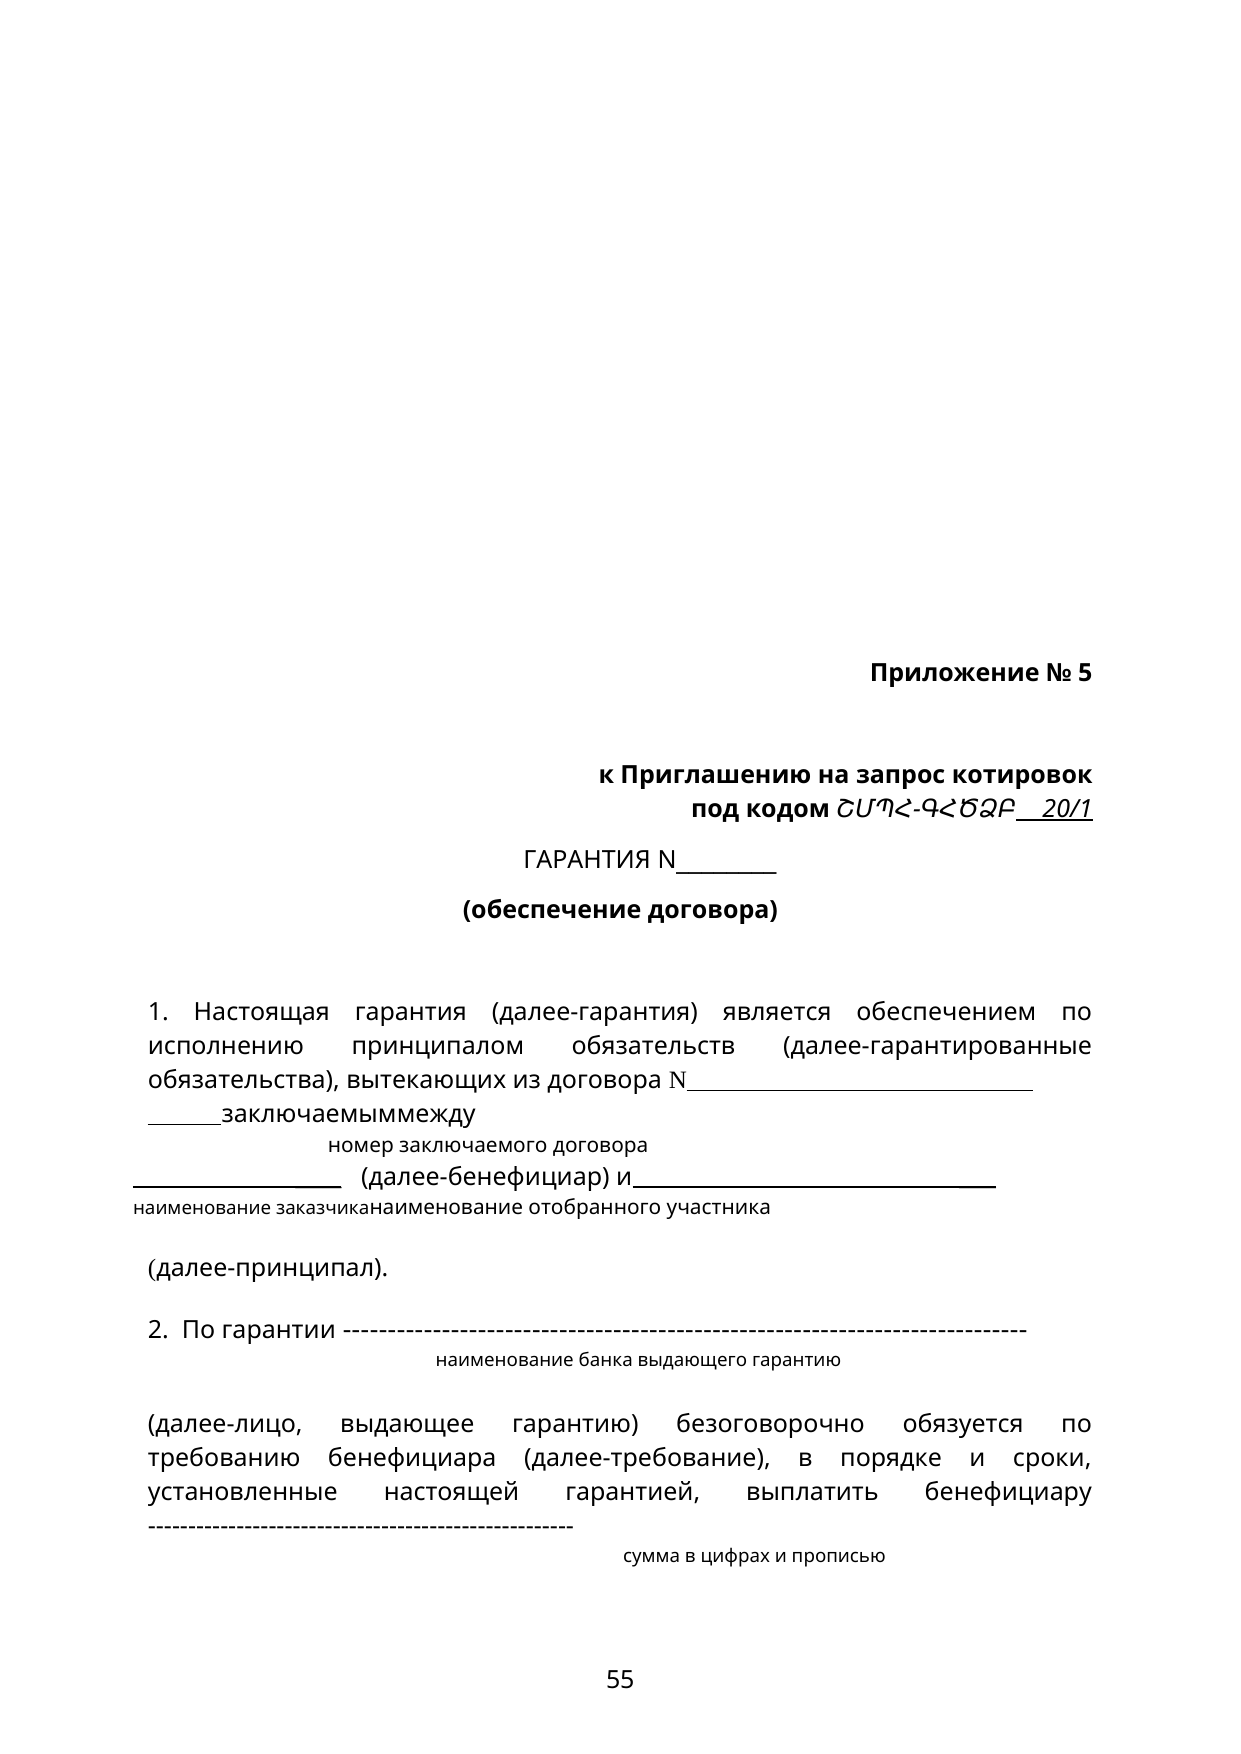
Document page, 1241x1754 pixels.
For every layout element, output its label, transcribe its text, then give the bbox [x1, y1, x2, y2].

text номер заключаемого договора [148, 1130, 1092, 1158]
text сумма в цифрах и прописью [148, 1542, 1092, 1568]
text (далее-принципал). [148, 1249, 1092, 1283]
text (обеспечение договора) [207, 892, 1034, 926]
text (далее-лицо, выдающее гарантию) безоговорочно обязуется по требованию бенефициара (далее-требование), в порядке и сроки, установленные настоящей гарантией, выплатить бенефициару ----------------------------------------------------- [148, 1406, 1092, 1542]
text наименование банка выдающего гарантию [148, 1346, 1092, 1372]
text 1. Настоящая гарантия (далее-гарантия) является обеспечением по исполнению принципалом обязательств (далее-гарантированные обязательства), вытекающих из договора N заключаемыммежду [148, 993, 1092, 1130]
text _____ (далее-бенефициар) и ____ [133, 1158, 1092, 1192]
text к Приглашению на запрос котировок под кодом ՇՄՊՀ-ԳՀԾՁԲ 20/1 [148, 756, 1092, 824]
text ГАРАНТИЯ N________ [148, 841, 1092, 875]
text Приложение № 5 [148, 655, 1092, 689]
text 2. По гарантии ---------------------------------------------------------------------------- [148, 1312, 1092, 1346]
text наименование заказчиканаименование отобранного участника [133, 1192, 1092, 1221]
